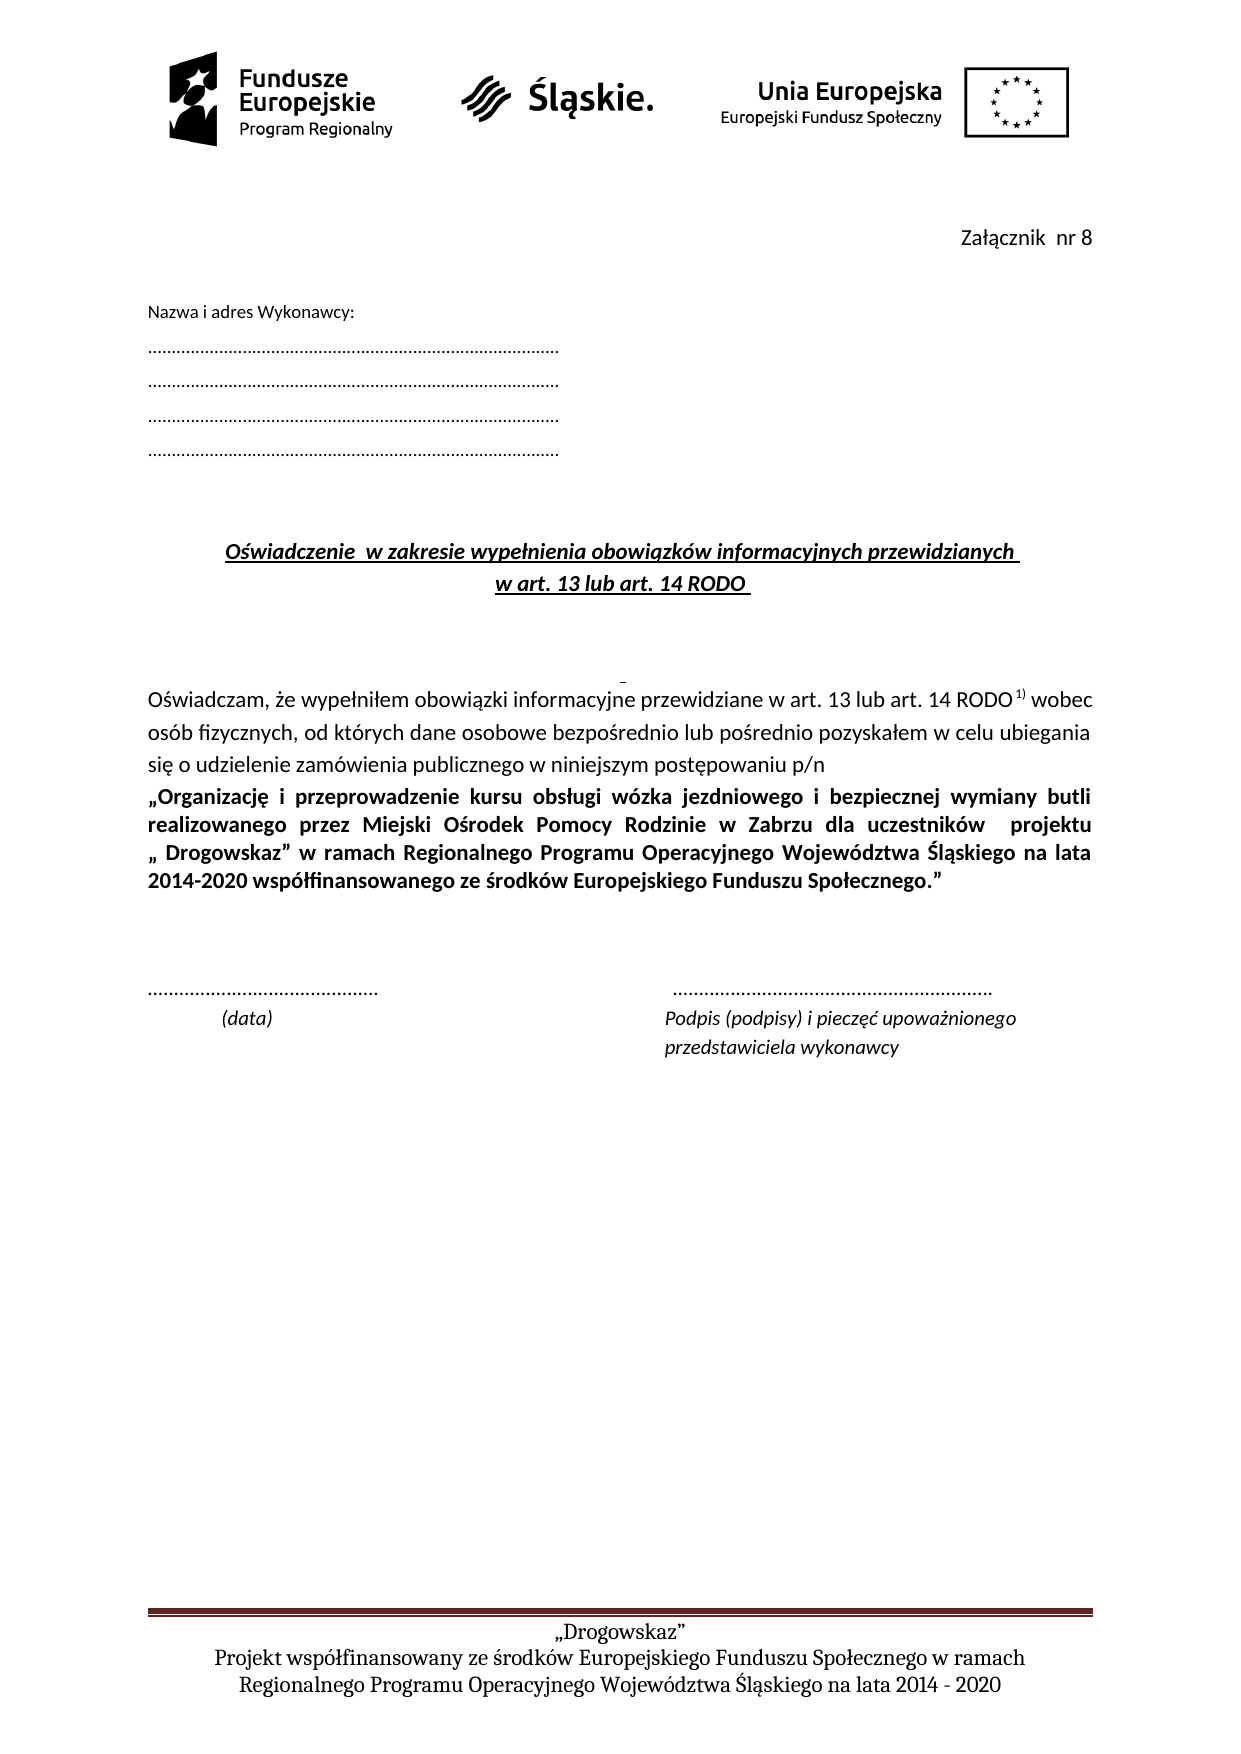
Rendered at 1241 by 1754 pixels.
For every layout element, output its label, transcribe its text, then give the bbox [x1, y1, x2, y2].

text ....................................................................................... [148, 404, 1093, 427]
text „Organizację i przeprowadzenie kursu obsługi wózka jezdniowego i bezpiecznej wymiany butli realizowanego przez Miejski Ośrodek Pomocy Rodzinie w Zabrzu dla uczestników projektu „ Drogowskaz” w ramach Regionalnego Programu Operacyjnego Województwa Śląskiego na lata 2014-2020 współfinansowanego ze środków Europejskiego Funduszu Społecznego.” [148, 782, 1093, 894]
text ............................................ ............................................................. [148, 976, 1093, 1001]
text (data) Podpis (podpisy) i pieczęć upoważnionego przedstawiciela wykonawcy [221, 1005, 1093, 1059]
picture [147, 29, 1091, 168]
text Oświadczam, że wypełniłem obowiązki informacyjne przewidziane w art. 13 lub art. 14 RODO1) wobec osób fizycznych, od których dane osobowe bezpośrednio lub pośrednio pozyskałem w celu ubiegania się o udzielenie zamówienia publicznego w niniejszym postępowaniu p/n [148, 685, 1093, 778]
text ....................................................................................... [148, 369, 1093, 392]
text Oświadczenie w zakresie wypełnienia obowiązków informacyjnych przewidzianych [148, 537, 1093, 565]
text Załącznik nr 8 [148, 223, 1093, 251]
text ....................................................................................... [148, 438, 1093, 461]
text ....................................................................................... [148, 335, 1093, 358]
text Nazwa i adres Wykonawcy: [148, 301, 1093, 324]
text w art. 13 lub art. 14 RODO [148, 569, 1093, 597]
